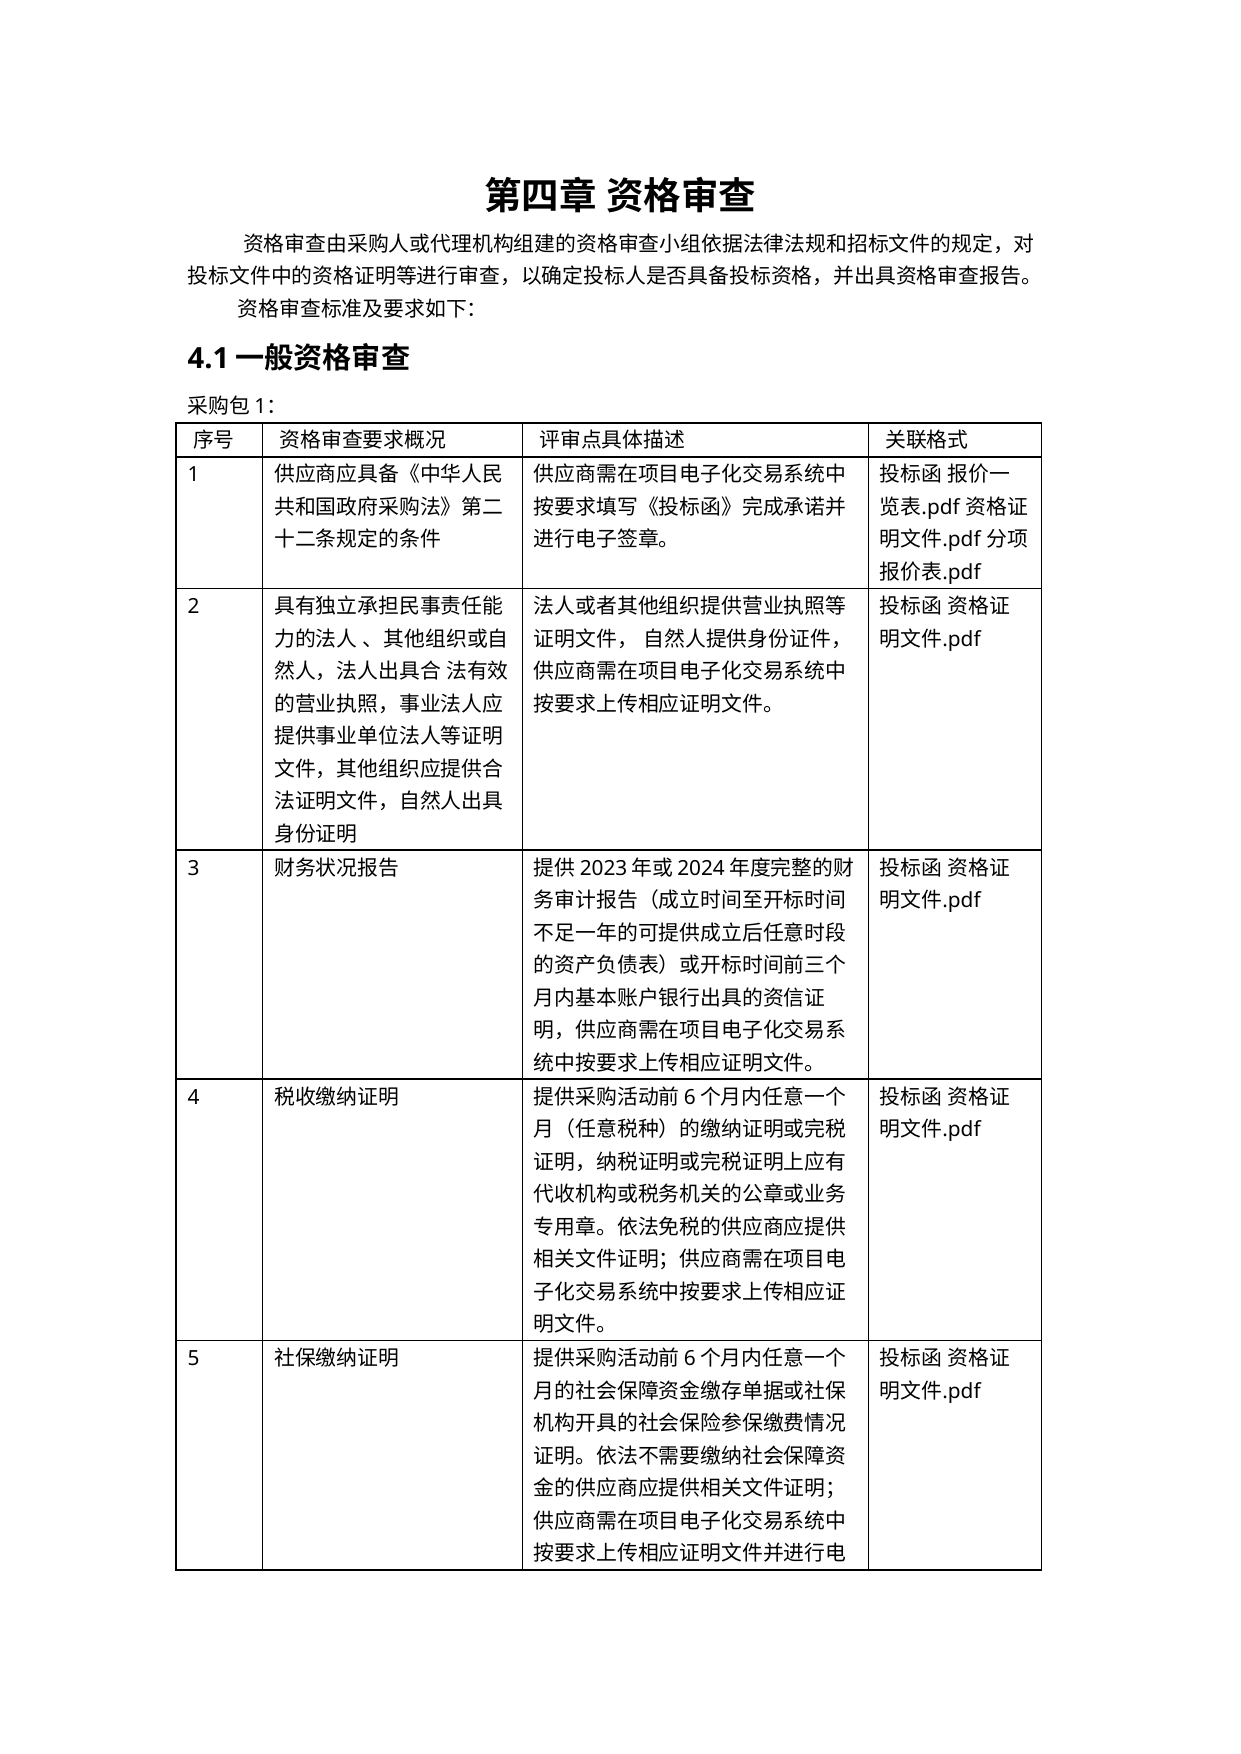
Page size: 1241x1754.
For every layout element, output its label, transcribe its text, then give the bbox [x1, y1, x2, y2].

table_cell 具有独立承担民事责任能力的法人 、其他组织或自然人，法人出具合 法有效的营业执照，事业法人应提供事业单位法人等证明文件，其他组织应提供合法证明文件，自然人出具身份证明 [263, 589, 522, 849]
text 资格审查由采购人或代理机构组建的资格审查小组依据法律法规和招标文件的规定，对投标文件中的资格证明等进行审查，以确定投标人是否具备投标资格，并出具资格审查报告。 [187, 227, 1053, 292]
table_cell 社保缴纳证明 [263, 1341, 522, 1569]
table_cell 税收缴纳证明 [263, 1080, 522, 1340]
text 采购包1： [187, 389, 1053, 422]
table_cell 2 [177, 589, 262, 849]
table_cell 法人或者其他组织提供营业执照等证明文件， 自然人提供身份证件，供应商需在项目电子化交易系统中按要求上传相应证明文件。 [523, 589, 868, 849]
table_cell 供应商需在项目电子化交易系统中按要求填写《投标函》完成承诺并进行电子签章。 [523, 458, 868, 588]
table_header 关联格式 [869, 424, 1041, 456]
text 4.1一般资格审查 [187, 324, 1053, 389]
table_cell 投标函 资格证明文件.pdf [869, 851, 1041, 1078]
text 资格审查标准及要求如下： [187, 292, 1053, 324]
table_cell 3 [177, 851, 262, 1078]
text 第四章 资格审查 [187, 162, 1053, 227]
table_cell 提供2023年或2024年度完整的财务审计报告（成立时间至开标时间不足一年的可提供成立后任意时段的资产负债表）或开标时间前三个月内基本账户银行出具的资信证明，供应商需在项目电子化交易系统中按要求上传相应证明文件。 [523, 851, 868, 1078]
table_header 序号 [177, 424, 262, 456]
table_header 资格审查要求概况 [263, 424, 522, 456]
table_cell 4 [177, 1080, 262, 1340]
table_cell 投标函 资格证明文件.pdf [869, 1080, 1041, 1340]
table_cell 投标函 资格证明文件.pdf [869, 589, 1041, 849]
table_header 评审点具体描述 [523, 424, 868, 456]
table_cell 投标函 资格证明文件.pdf [869, 1341, 1041, 1569]
table_cell 财务状况报告 [263, 851, 522, 1078]
table_cell 5 [177, 1341, 262, 1569]
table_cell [523, 1341, 868, 1569]
table_cell 提供采购活动前6个月内任意一个月（任意税种）的缴纳证明或完税证明，纳税证明或完税证明上应有代收机构或税务机关的公章或业务专用章。依法免税的供应商应提供相关文件证明；供应商需在项目电子化交易系统中按要求上传相应证明文件。 [523, 1080, 868, 1340]
table_cell 供应商应具备《中华人民共和国政府采购法》第二十二条规定的条件 [263, 458, 522, 588]
table_cell 1 [177, 458, 262, 588]
table_cell 投标函 报价一览表.pdf 资格证明文件.pdf 分项报价表.pdf [869, 458, 1041, 588]
